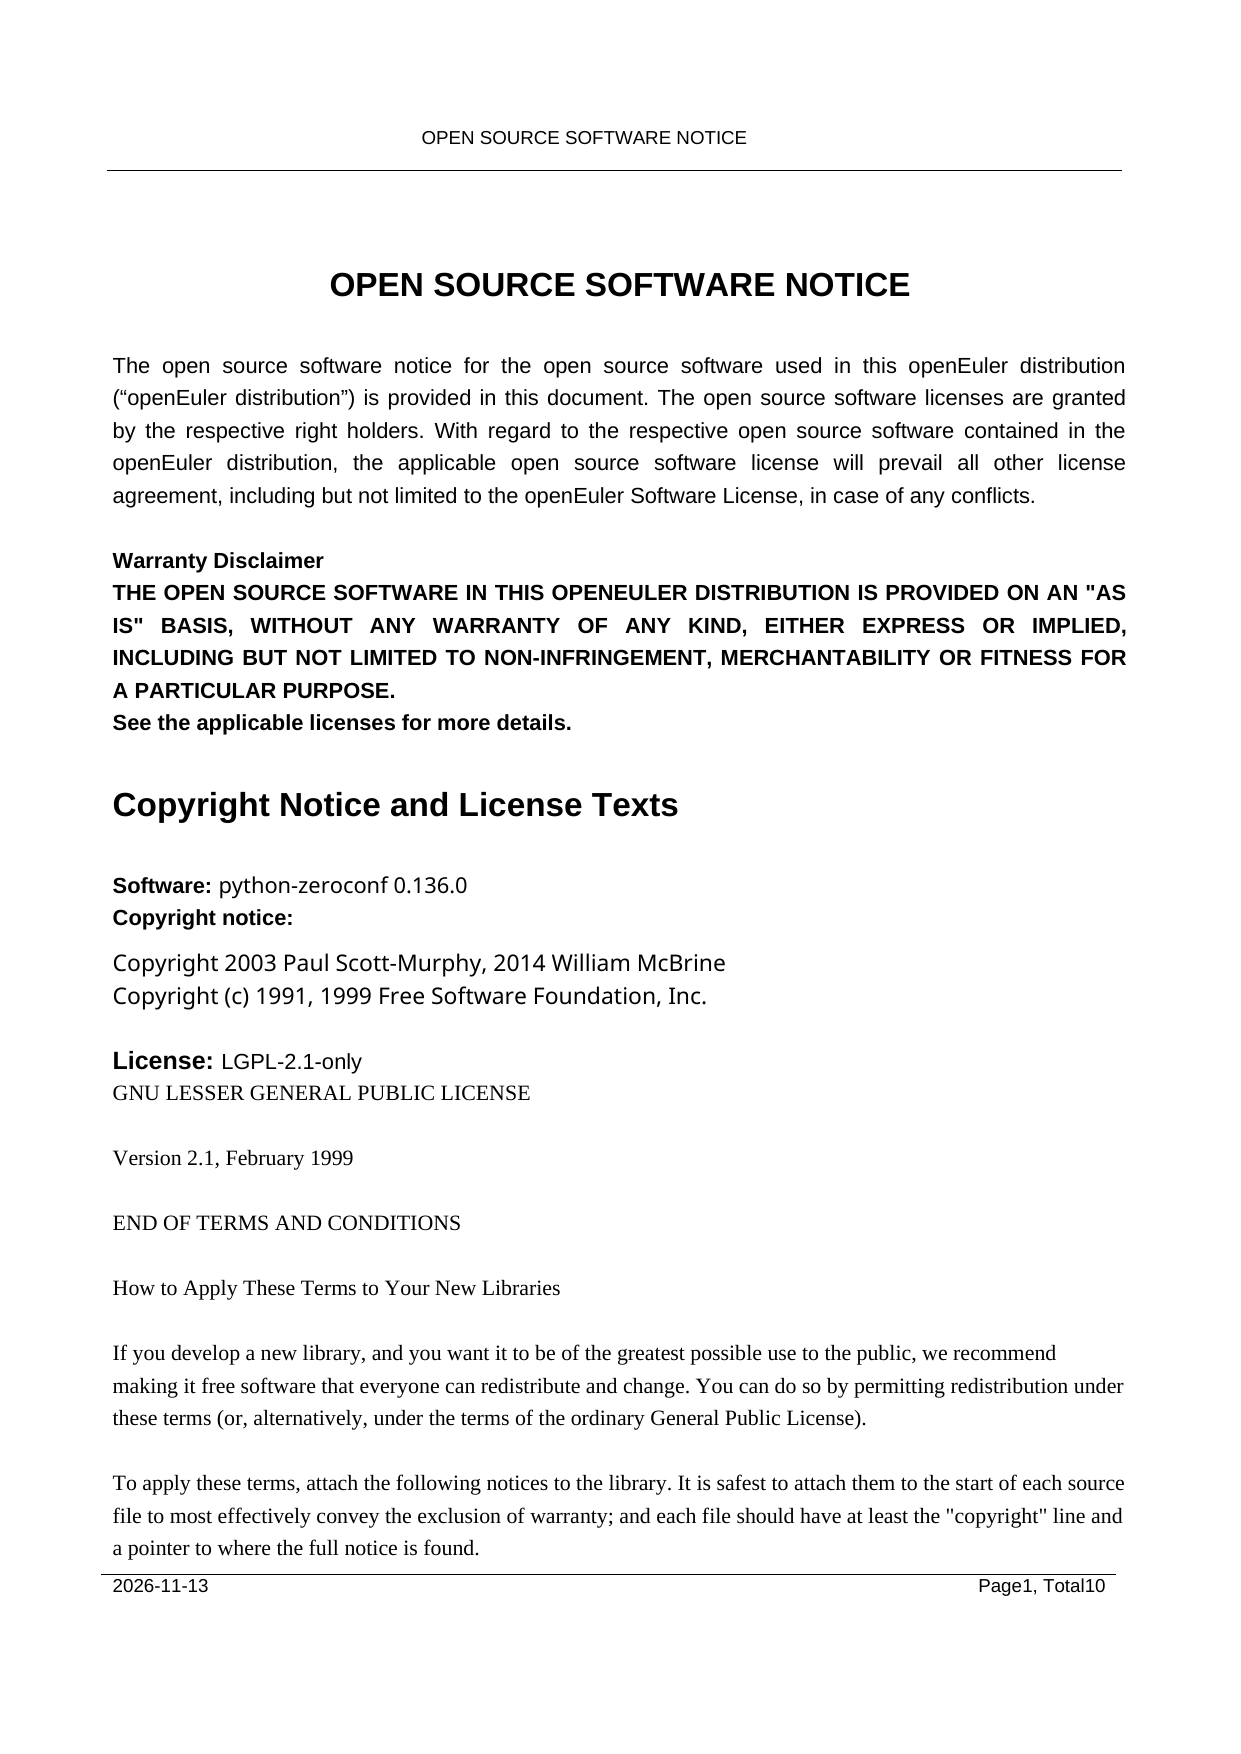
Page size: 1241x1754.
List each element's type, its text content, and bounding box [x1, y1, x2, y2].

text Warranty Disclaimer [112, 544, 1128, 576]
text Copyright 2003 Paul Scott-Murphy, 2014 William McBrine Copyright (c) 1991, 1999 Free Software Foundation, Inc. [112, 947, 1128, 1044]
text The open source software notice for the open source software used in this openEuler distribution (“openEuler distribution”) is provided in this document. The open source software licenses are granted by the respective right holders. With regard to the respective open source software contained in the openEuler distribution, the applicable open source software license will prevail all other license agreement, including but not limited to the openEuler Software License, in case of any conflicts. [112, 349, 1128, 511]
text OPEN SOURCE SOFTWARE NOTICE [112, 251, 1128, 316]
title Software: python-zeroconf 0.136.0 [112, 869, 1128, 901]
text License: LGPL-2.1-only [112, 1044, 1128, 1077]
text THE OPEN SOURCE SOFTWARE IN THIS OPENEULER DISTRIBUTION IS PROVIDED ON AN "AS IS" BASIS, WITHOUT ANY WARRANTY OF ANY KIND, EITHER EXPRESS OR IMPLIED, INCLUDING BUT NOT LIMITED TO NON-INFRINGEMENT, MERCHANTABILITY OR FITNESS FOR A PARTICULAR PURPOSE. See the applicable licenses for more details. [112, 576, 1128, 739]
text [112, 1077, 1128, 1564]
text Copyright notice: [112, 901, 1128, 934]
text Copyright Notice and License Texts [112, 771, 1128, 836]
